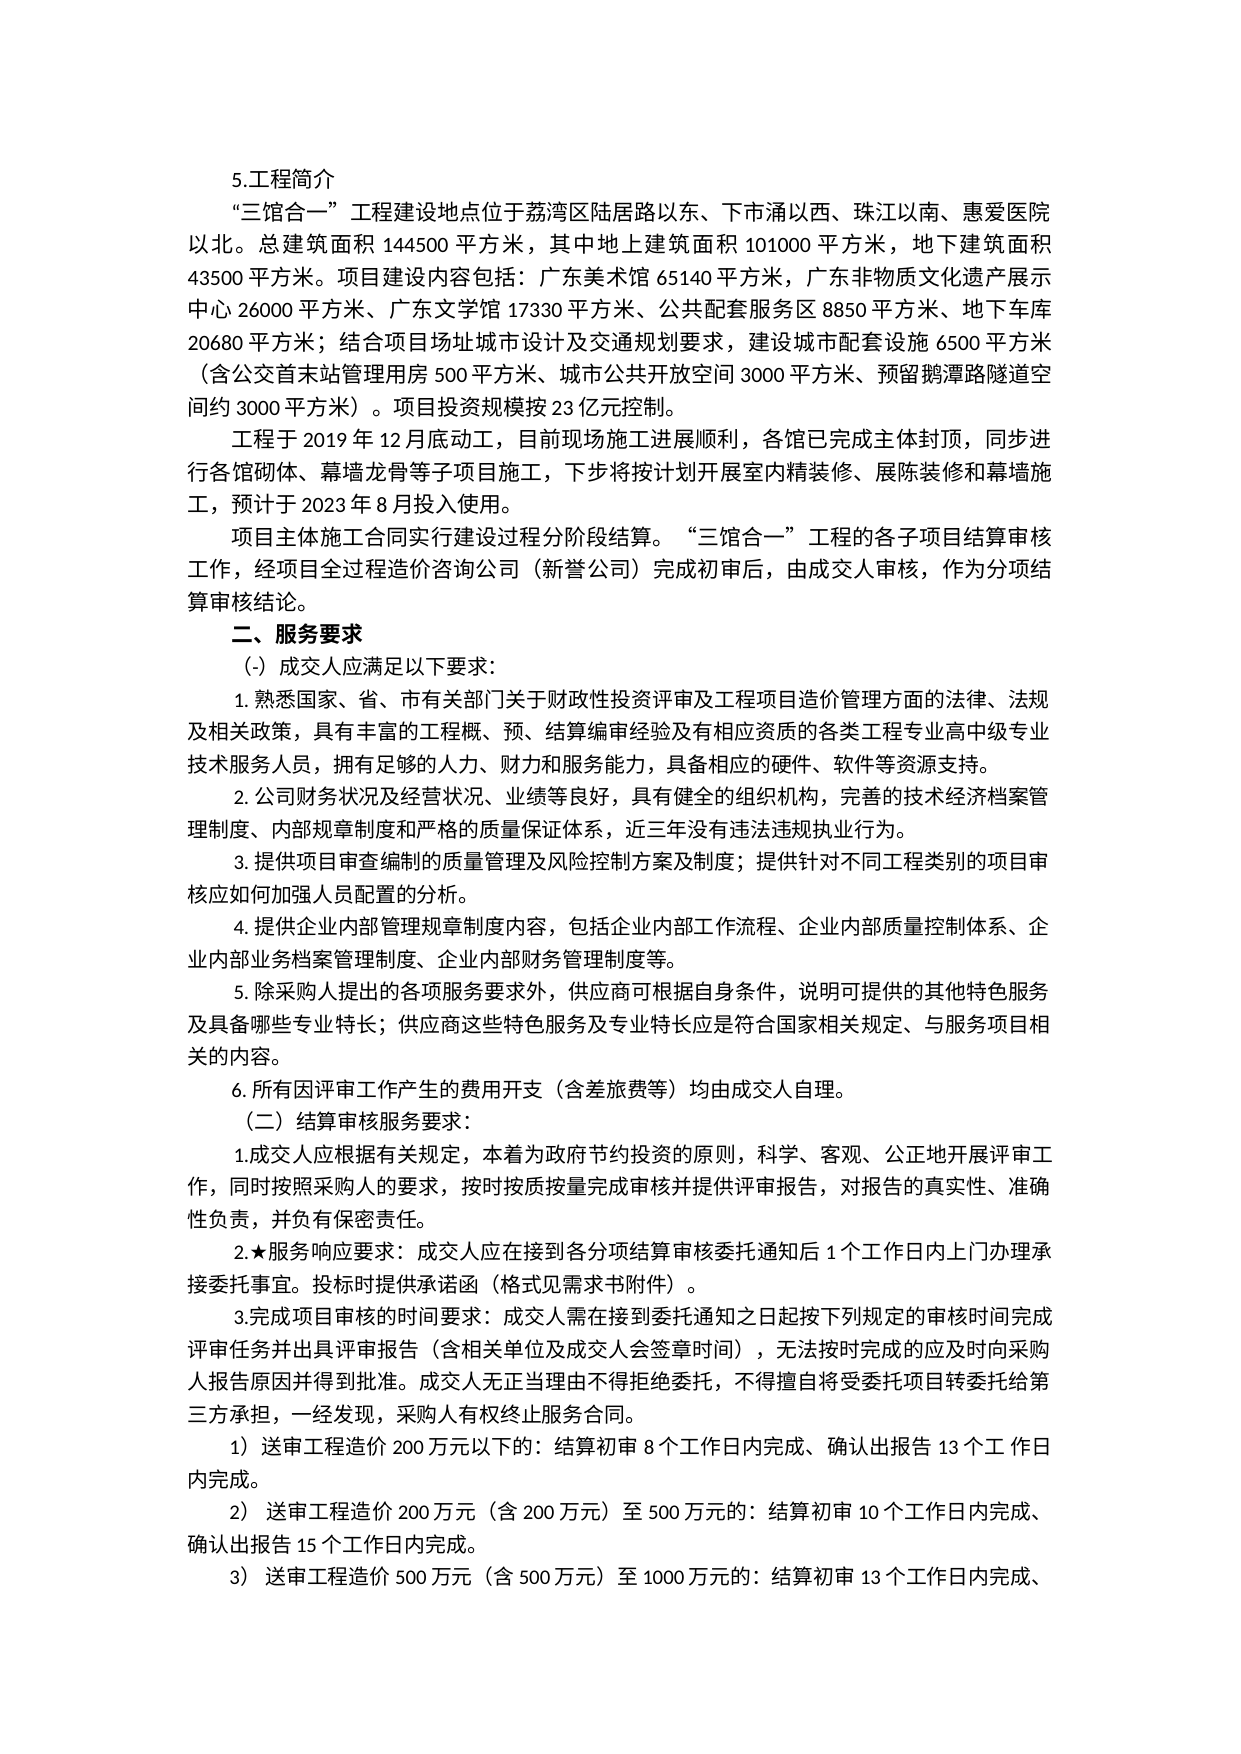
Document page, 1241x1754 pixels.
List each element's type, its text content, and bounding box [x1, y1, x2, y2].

text 2. 公司财务状况及经营状况、业绩等良好，具有健全的组织机构，完善的技术经济档案管理制度、内部规章制度和严格的质量保证体系，近三年没有违法违规执业行为。 [187, 779, 1053, 844]
text “三馆合一”工程建设地点位于荔湾区陆居路以东、下市涌以西、珠江以南、惠爱医院以北。总建筑面积144500平方米，其中地上建筑面积101000平方米，地下建筑面积43500平方米。项目建设内容包括：广东美术馆65140平方米，广东非物质文化遗产展示中心26000平方米、广东文学馆17330平方米、公共配套服务区8850平方米、地下车库20680平方米；结合项目场址城市设计及交通规划要求，建设城市配套设施6500平方米（含公交首末站管理用房500平方米、城市公共开放空间3000平方米、预留鹅潭路隧道空间约3000平方米）。项目投资规模按23亿元控制。 [187, 194, 1053, 422]
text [187, 1559, 1053, 1592]
text 3. 提供项目审查编制的质量管理及风险控制方案及制度；提供针对不同工程类别的项目审核应如何加强人员配置的分析。 [187, 844, 1053, 909]
text 项目主体施工合同实行建设过程分阶段结算。“三馆合一”工程的各子项目结算审核工作，经项目全过程造价咨询公司（新誉公司）完成初审后，由成交人审核，作为分项结算审核结论。 [187, 519, 1053, 617]
text （-）成交人应满足以下要求： [187, 649, 1053, 682]
text 工程于2019年12月底动工，目前现场施工进展顺利，各馆已完成主体封顶，同步进行各馆砌体、幕墙龙骨等子项目施工，下步将按计划开展室内精装修、展陈装修和幕墙施工，预计于2023年8月投入使用。 [187, 422, 1053, 519]
text 1. 熟悉国家、省、市有关部门关于财政性投资评审及工程项目造价管理方面的法律、法规及相关政策，具有丰富的工程概、预、结算编审经验及有相应资质的各类工程专业高中级专业技术服务人员，拥有足够的人力、财力和服务能力，具备相应的硬件、软件等资源支持。 [187, 682, 1053, 779]
text 5. 除采购人提出的各项服务要求外，供应商可根据自身条件，说明可提供的其他特色服务及具备哪些专业特长；供应商这些特色服务及专业特长应是符合国家相关规定、与服务项目相关的内容。 [187, 974, 1053, 1072]
text 4. 提供企业内部管理规章制度内容，包括企业内部工作流程、企业内部质量控制体系、企业内部业务档案管理制度、企业内部财务管理制度等。 [187, 909, 1053, 974]
text 5.工程简介 [187, 162, 1053, 194]
text 1.成交人应根据有关规定，本着为政府节约投资的原则，科学、客观、公正地开展评审工作，同时按照采购人的要求，按时按质按量完成审核并提供评审报告，对报告的真实性、准确性负责，并负有保密责任。 [187, 1137, 1053, 1234]
text 2.★服务响应要求：成交人应在接到各分项结算审核委托通知后1个工作日内上门办理承接委托事宜。投标时提供承诺函（格式见需求书附件）。 [187, 1234, 1053, 1299]
text 6. 所有因评审工作产生的费用开支（含差旅费等）均由成交人自理。 [187, 1072, 1053, 1104]
text 1）送审工程造价200万元以下的：结算初审8个工作日内完成、确认出报告13个工 作日内完成。 [187, 1429, 1053, 1494]
text （二）结算审核服务要求： [187, 1104, 1053, 1137]
text 二、服务要求 [187, 617, 1053, 649]
text 3.完成项目审核的时间要求：成交人需在接到委托通知之日起按下列规定的审核时间完成评审任务并出具评审报告（含相关单位及成交人会签章时间），无法按时完成的应及时向采购人报告原因并得到批准。成交人无正当理由不得拒绝委托，不得擅自将受委托项目转委托给第三方承担，一经发现，采购人有权终止服务合同。 [187, 1299, 1053, 1429]
text 2） 送审工程造价200万元（含200万元）至500万元的：结算初审10个工作日内完成、确认出报告15个工作日内完成。 [187, 1494, 1053, 1559]
